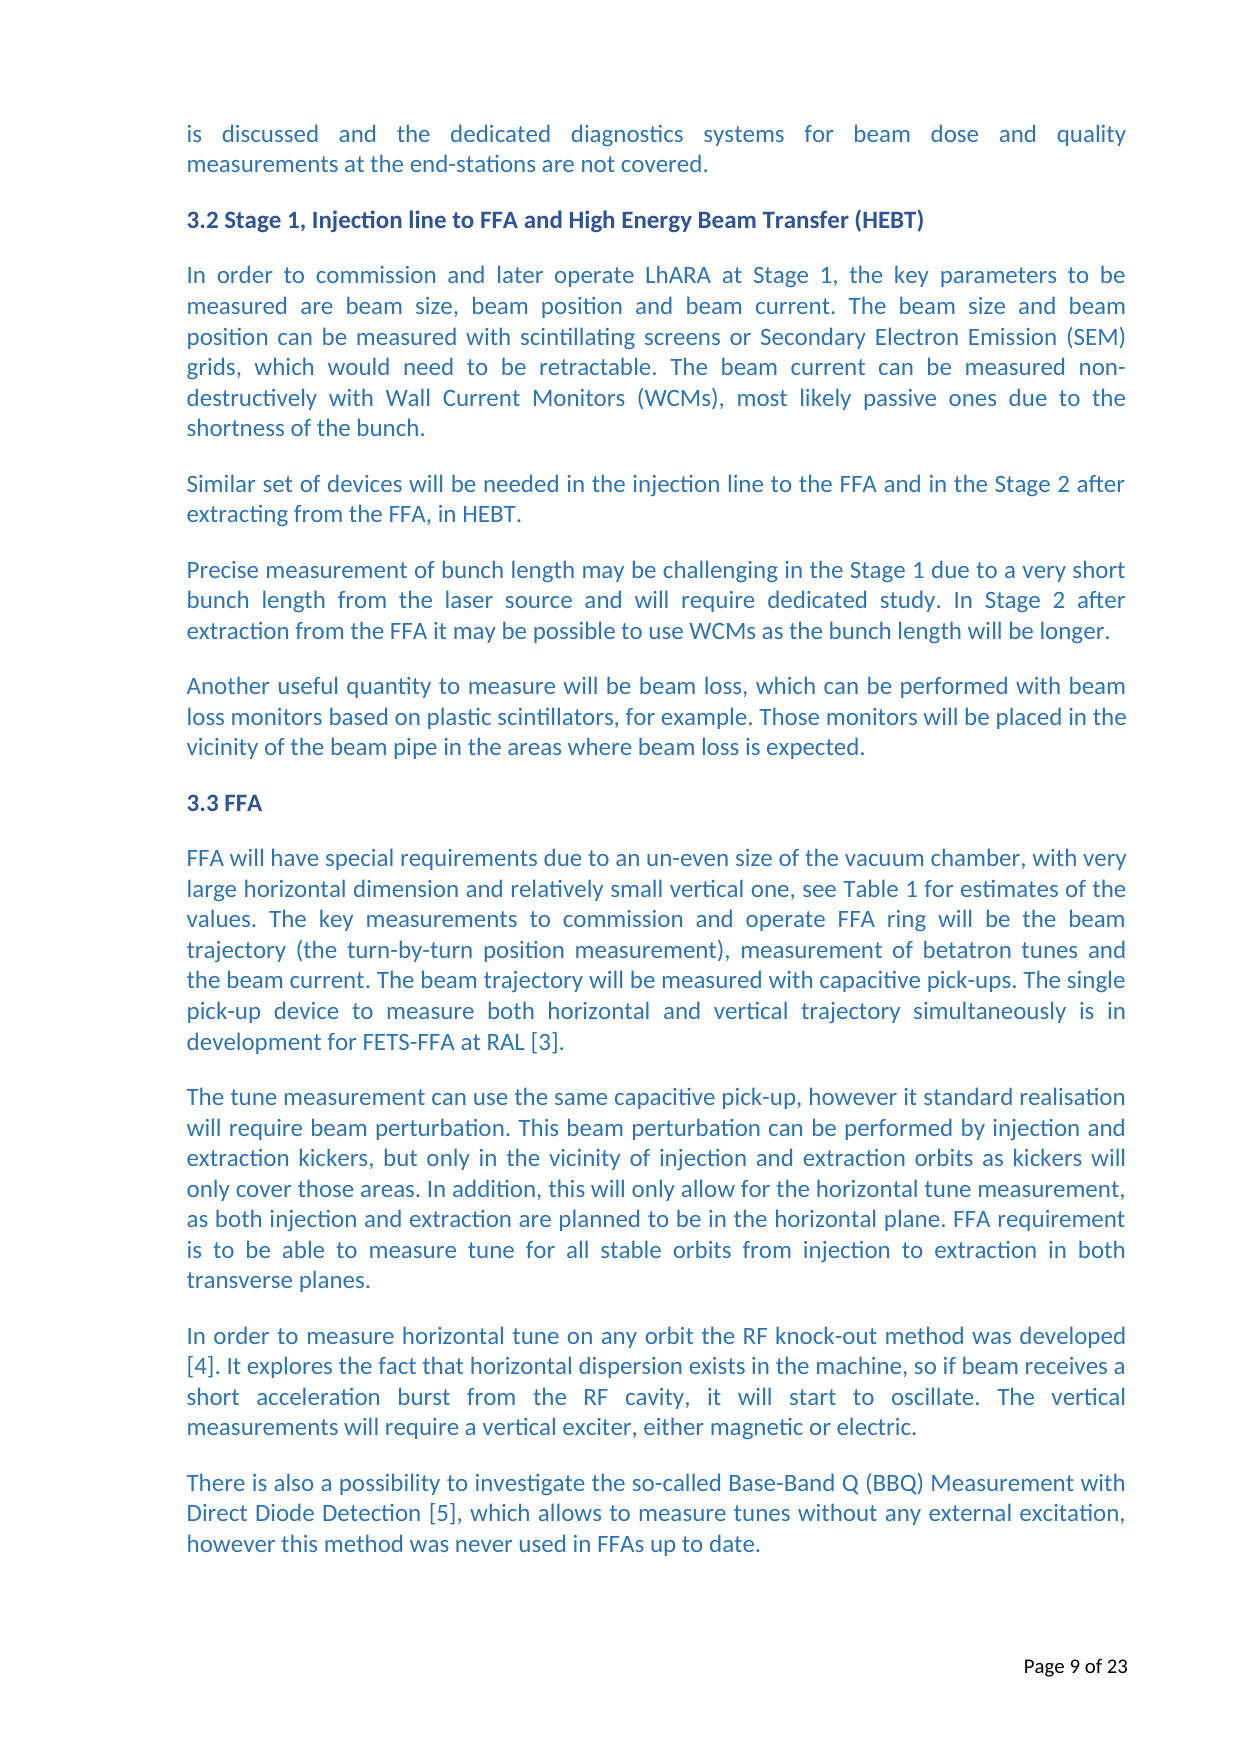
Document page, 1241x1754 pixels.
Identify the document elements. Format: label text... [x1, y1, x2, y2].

text Similar set of devices will be needed in the injection line to the FFA and in the Stage 2 after extracting from the FFA, in HEBT. [186, 468, 1128, 529]
text In order to commission and later operate LhARA at Stage 1, the key parameters to be measured are beam size, beam position and beam current. The beam size and beam position can be measured with scintillating screens or Secondary Electron Emission (SEM) grids, which would need to be retractable. The beam current can be measured non-destructively with Wall Current Monitors (WCMs), most likely passive ones due to the shortness of the bunch. [186, 260, 1128, 443]
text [186, 118, 1128, 179]
text In order to measure horizontal tune on any orbit the RF knock-out method was developed [4]. It explores the fact that horizontal dispersion exists in the machine, so if beam receives a short acceleration burst from the RF cavity, it will start to oscillate. The vertical measurements will require a vertical exciter, either magnetic or electric. [186, 1320, 1128, 1442]
text Precise measurement of bunch length may be challenging in the Stage 1 due to a very short bunch length from the laser source and will require dedicated study. In Stage 2 after extraction from the FFA it may be possible to use WCMs as the bunch length will be longer. [186, 554, 1128, 645]
text 3.3 FFA [186, 787, 1128, 817]
text Another useful quantity to measure will be beam loss, which can be performed with beam loss monitors based on plastic scintillators, for example. Those monitors will be placed in the vicinity of the beam pipe in the areas where beam loss is expected. [186, 670, 1128, 762]
text FFA will have special requirements due to an un-even size of the vacuum chamber, with very large horizontal dimension and relatively small vertical one, see Table 1 for estimates of the values. The key measurements to commission and operate FFA ring will be the beam trajectory (the turn-by-turn position measurement), measurement of betatron tunes and the beam current. The beam trajectory will be measured with capacitive pick-ups. The single pick-up device to measure both horizontal and vertical trajectory simultaneously is in development for FETS-FFA at RAL [3]. [186, 842, 1128, 1056]
text There is also a possibility to investigate the so-called Base-Band Q (BBQ) Measurement with Direct Diode Detection [5], which allows to measure tunes without any external excitation, however this method was never used in FFAs up to date. [186, 1467, 1128, 1558]
text 3.2 Stage 1, Injection line to FFA and High Energy Beam Transfer (HEBT) [186, 204, 1128, 235]
text The tune measurement can use the same capacitive pick-up, however it standard realisation will require beam perturbation. This beam perturbation can be performed by injection and extraction kickers, but only in the vicinity of injection and extraction orbits as kickers will only cover those areas. In addition, this will only allow for the horizontal tune measurement, as both injection and extraction are planned to be in the horizontal plane. FFA requirement is to be able to measure tune for all stable orbits from injection to extraction in both transverse planes. [186, 1081, 1128, 1295]
